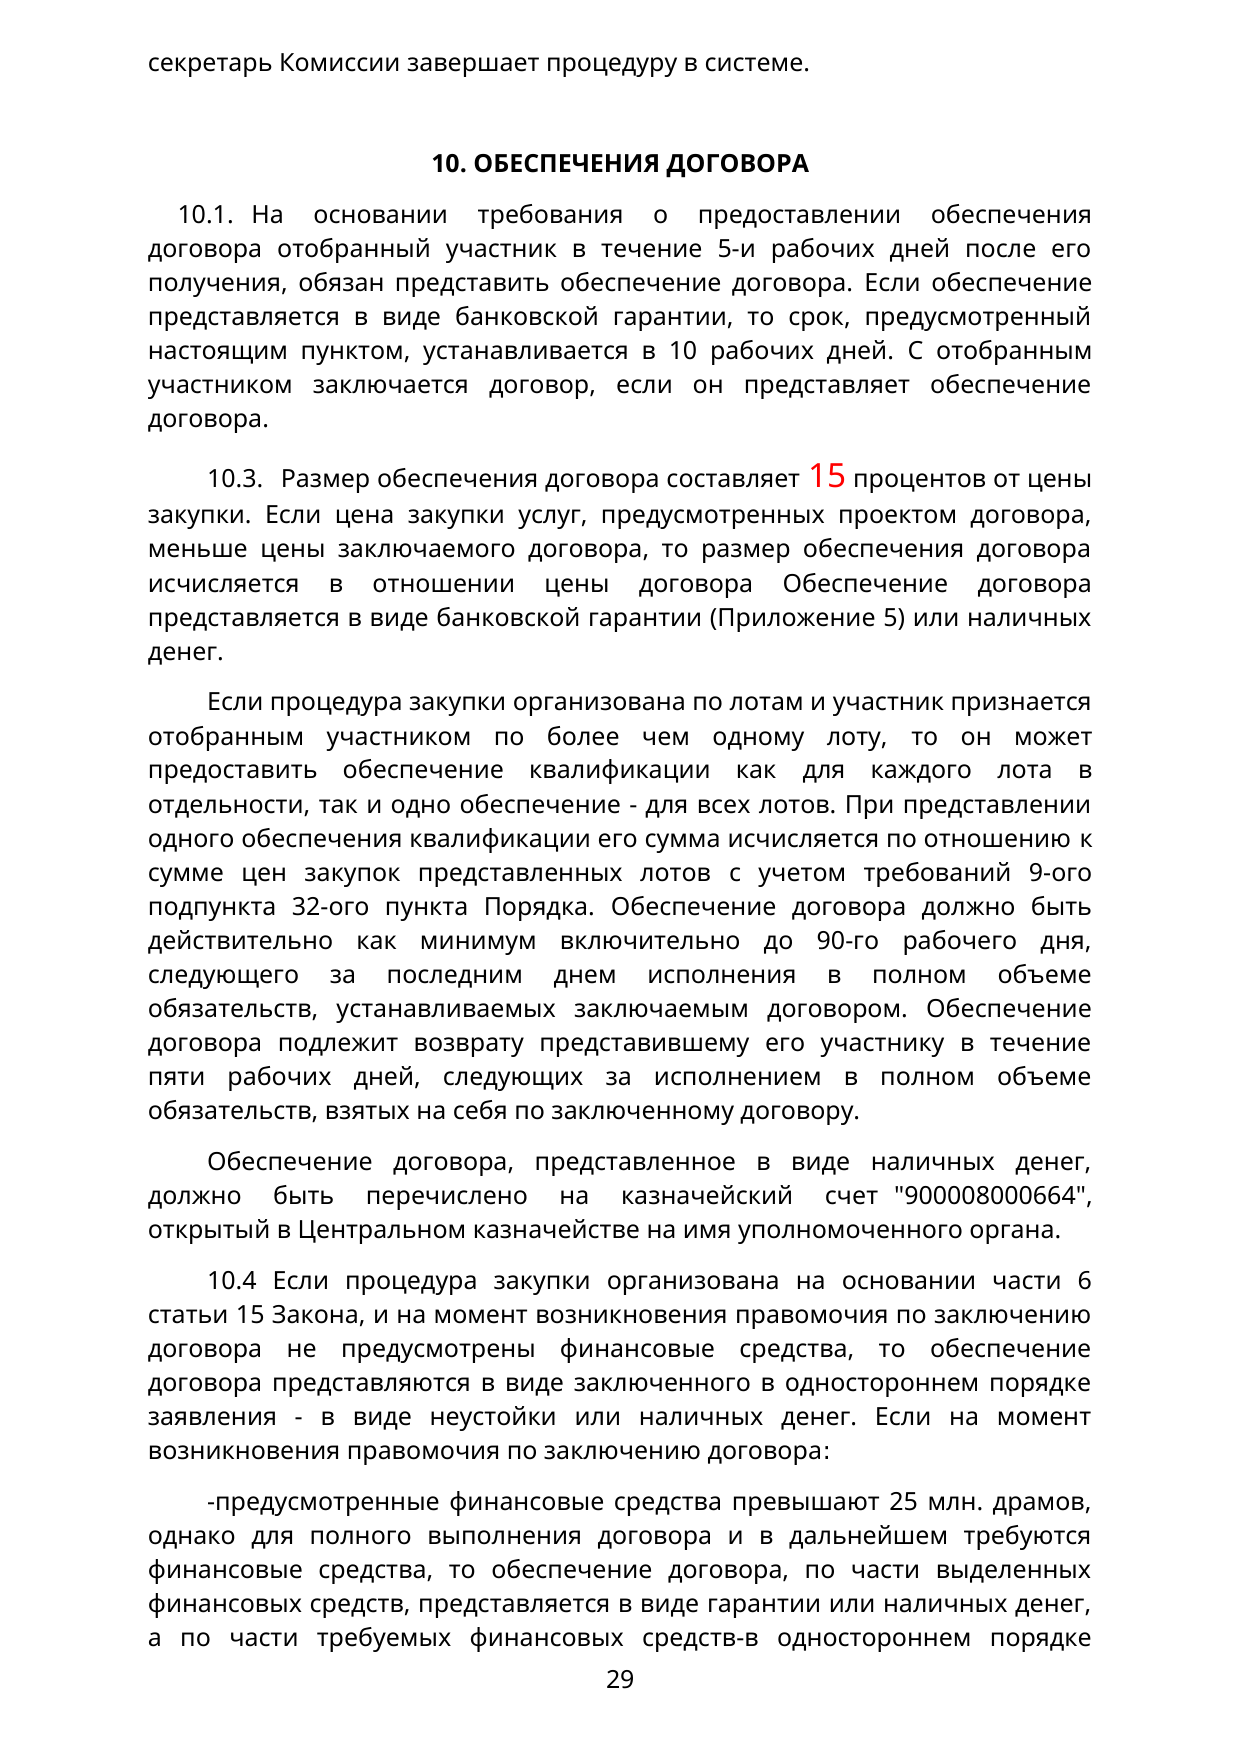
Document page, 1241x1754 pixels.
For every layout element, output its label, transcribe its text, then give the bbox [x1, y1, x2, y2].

text 10.4 Если процедура закупки организована на основании части 6 статьи 15 Закона, и на момент возникновения правомочия по заключению договора не предусмотрены финансовые средства, то обеспечение договора представляются в виде заключенного в одностороннем порядке заявления - в виде неустойки или наличных денег. Если на момент возникновения правомочия по заключению договора: [148, 1263, 1092, 1467]
text 10.3. Размер обеспечения договора составляет 15 процентов от цены закупки. Если цена закупки услуг, предусмотренных проектом договора, меньше цены заключаемого договора, то размер обеспечения договора исчисляется в отношении цены договора Обеспечение договора представляется в виде банковской гарантии (Приложение 5) или наличных денег. [148, 452, 1092, 667]
text Обеспечение договора, представленное в виде наличных денег, должно быть перечислено на казначейский счет "900008000664", открытый в Центральном казначействе на имя уполномоченного органа. [148, 1143, 1092, 1246]
text 10.1. На основании требования о предоставлении обеспечения договора отобранный участник в течение 5-и рабочих дней после его получения, обязан представить обеспечение договора. Если обеспечение представляется в виде банковской гарантии, то срок, предусмотренный настоящим пунктом, устанавливается в 10 рабочих дней. С отобранным участником заключается договор, если он представляет обеспечение договора. [148, 197, 1092, 435]
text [148, 44, 1092, 78]
text Если процедура закупки организована по лотам и участник признается отобранным участником по более чем одному лоту, то он может предоставить обеспечение квалификации как для каждого лота в отдельности, так и одно обеспечение - для всех лотов. При представлении одного обеспечения квалификации его сумма исчисляется по отношению к сумме цен закупок представленных лотов с учетом требований 9-ого подпункта 32-ого пункта Порядка. Обеспечение договора должно быть действительно как минимум включительно до 90-го рабочего дня, следующего за последним днем исполнения в полном объеме обязательств, устанавливаемых заключаемым договором. Обеспечение договора подлежит возврату представившему его участнику в течение пяти рабочих дней, следующих за исполнением в полном объеме обязательств, взятых на себя по заключенному договору. [148, 684, 1092, 1127]
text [148, 1484, 1092, 1654]
text 10. ОБЕСПЕЧЕНИЯ ДОГОВОРА [148, 146, 1092, 180]
